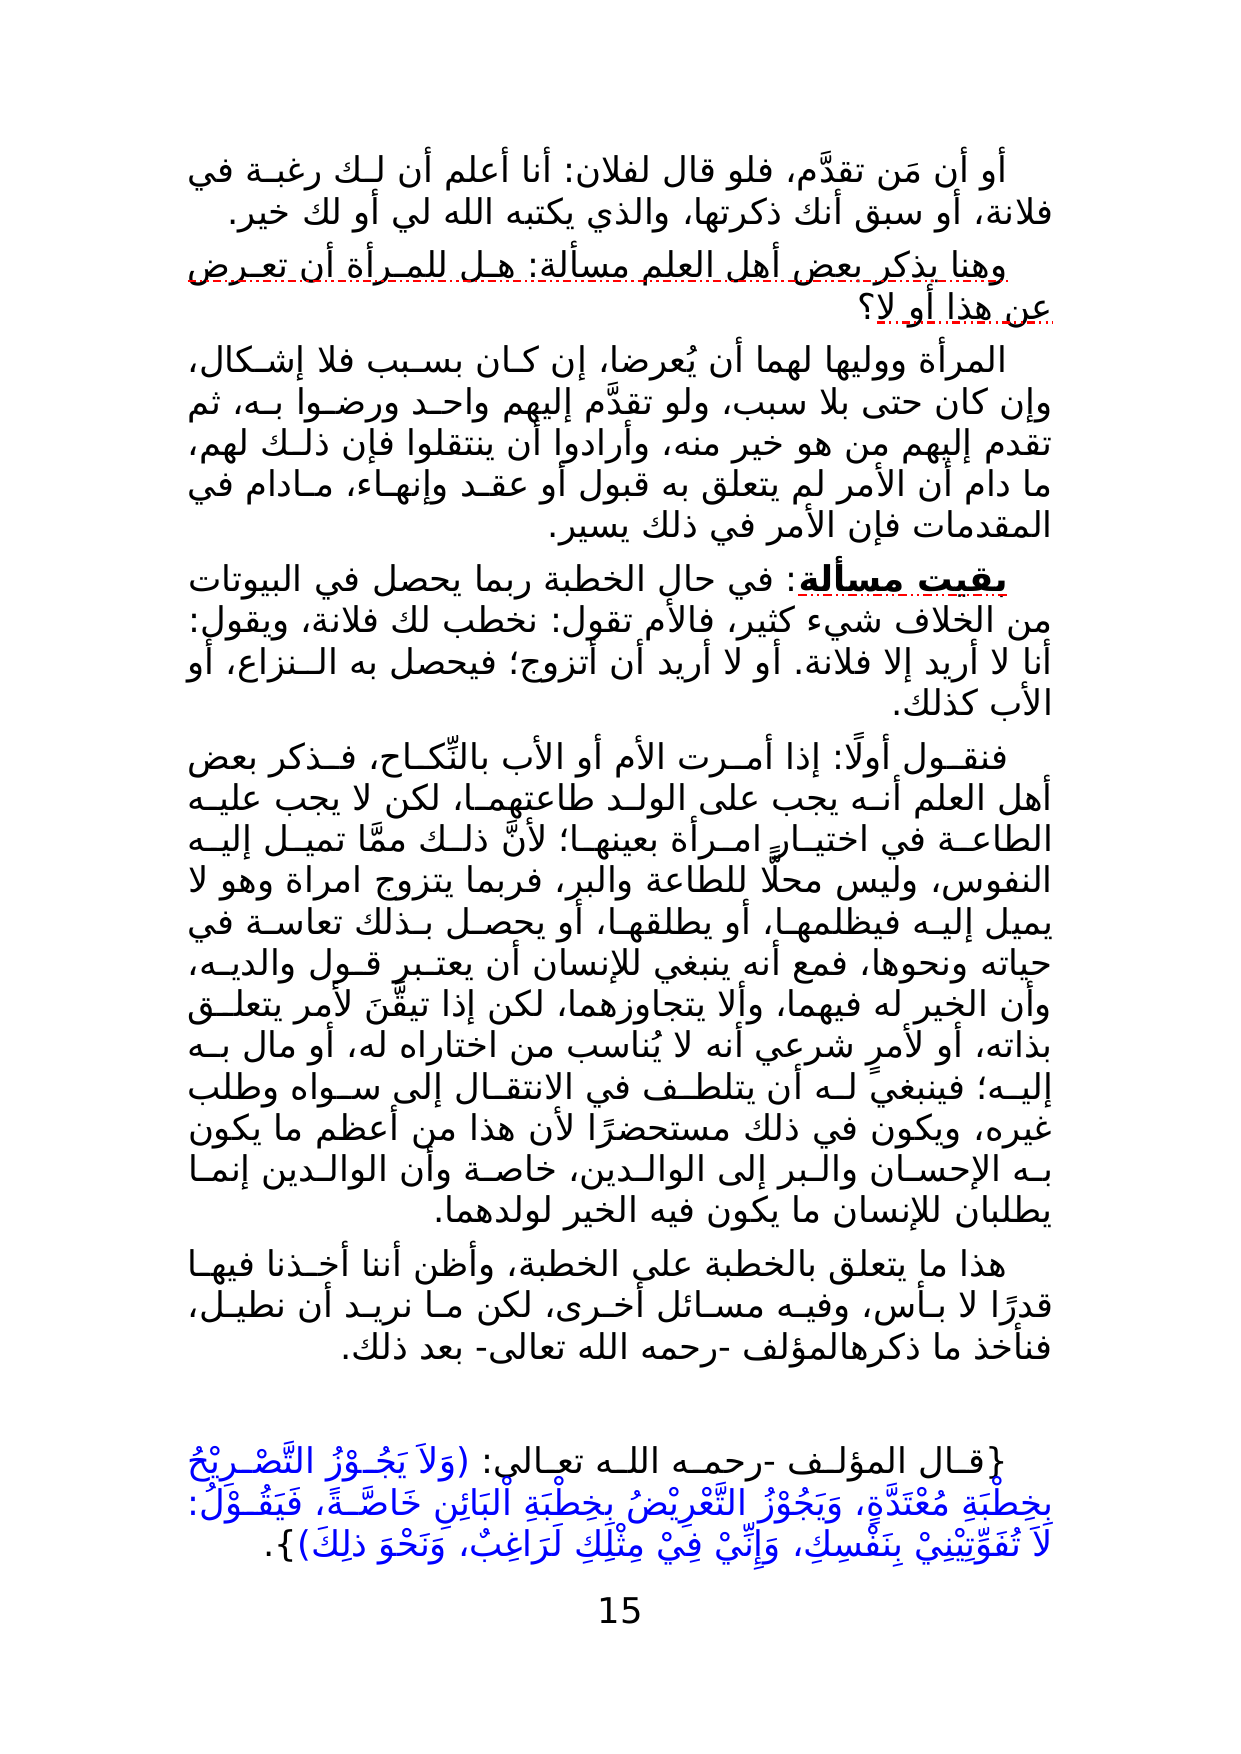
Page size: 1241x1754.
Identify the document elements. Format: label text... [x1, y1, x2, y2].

text المرأة ووليها لهما أن يُعرضا، إن كان بسبب فلا إشكال، وإن كان حتى بلا سبب، ولو تقدَّم إليهم واحد ورضوا به، ثم تقدم إليهم من هو خير منه، وأرادوا أن ينتقلوا فإن ذلك لهم، ما دام أن الأمر لم يتعلق به قبول أو عقد وإنهاء، مادام في المقدمات فإن الأمر في ذلك يسير. [187, 340, 1053, 546]
text بقيت مسألة: في حال الخطبة ربما يحصل في البيوتات من الخلاف شيء كثير، فالأم تقول: نخطب لك فلانة، ويقول: أنا لا أريد إلا فلانة. أو لا أريد أن أتزوج؛ فيحصل به النزاع، أو الأب كذلك. [187, 559, 1053, 724]
text فنقول أولًا: إذا أمرت الأم أو الأب بالنِّكاح، فذكر بعض أهل العلم أنه يجب على الولد طاعتهما، لكن لا يجب عليه الطاعة في اختيار امرأة بعينها؛ لأنَّ ذلك ممَّا تميل إليه النفوس، وليس محلًّا للطاعة والبر، فربما يتزوج امراة وهو لا يميل إليه فيظلمها، أو يطلقها، أو يحصل بذلك تعاسة في حياته ونحوها، فمع أنه ينبغي للإنسان أن يعتبر قول والديه، وأن الخير له فيهما، وألا يتجاوزهما، لكن إذا تيقَّنَ لأمر يتعلق بذاته، أو لأمرٍ شرعي أنه لا يُناسب من اختاراه له، أو مال به إليه؛ فينبغي له أن يتلطف في الانتقال إلى سواه وطلب غيره، ويكون في ذلك مستحضرًا لأن هذا من أعظم ما يكون به الإحسان والبر إلى الوالدين، خاصة وأن الوالدين إنما يطلبان للإنسان ما يكون فيه الخير لولدهما. [187, 736, 1053, 1231]
text وهنا يذكر بعض أهل العلم مسألة: هل للمرأة أن تعرض عن هذا أو لا؟ [187, 245, 1053, 327]
text هذا ما يتعلق بالخطبة على الخطبة، وأظن أننا أخذنا فيها قدرًا لا بأس، وفيه مسائل أخرى، لكن ما نريد أن نطيل، فنأخذ ما ذكرهالمؤلف -رحمه الله تعالى- بعد ذلك. [187, 1244, 1053, 1367]
text {قال المؤلف -رحمه الله تعالى: (وَلاَ يَجُوْزُ التَّصْرِيْحُ بِخِطْبَةِ مُعْتَدَّةٍ، وَيَجُوْزُ التَّعْرِيْضُ بِخِطْبَةِ اْلبَائِنِ خَاصَّةً، فَيَقُوْلُ: لاَ تُفَوِّتِيْنِيْ بِنَفْسِكِ، وَإِنِّيْ فِيْ مِثْلِكِ لَرَاغِبٌ، وَنَحْوَ ذلِكَ)}. [187, 1441, 1053, 1564]
text أو أن مَن تقدَّم، فلو قال لفلان: أنا أعلم أن لك رغبة في فلانة، أو سبق أنك ذكرتها، والذي يكتبه الله لي أو لك خير. [187, 150, 1053, 232]
